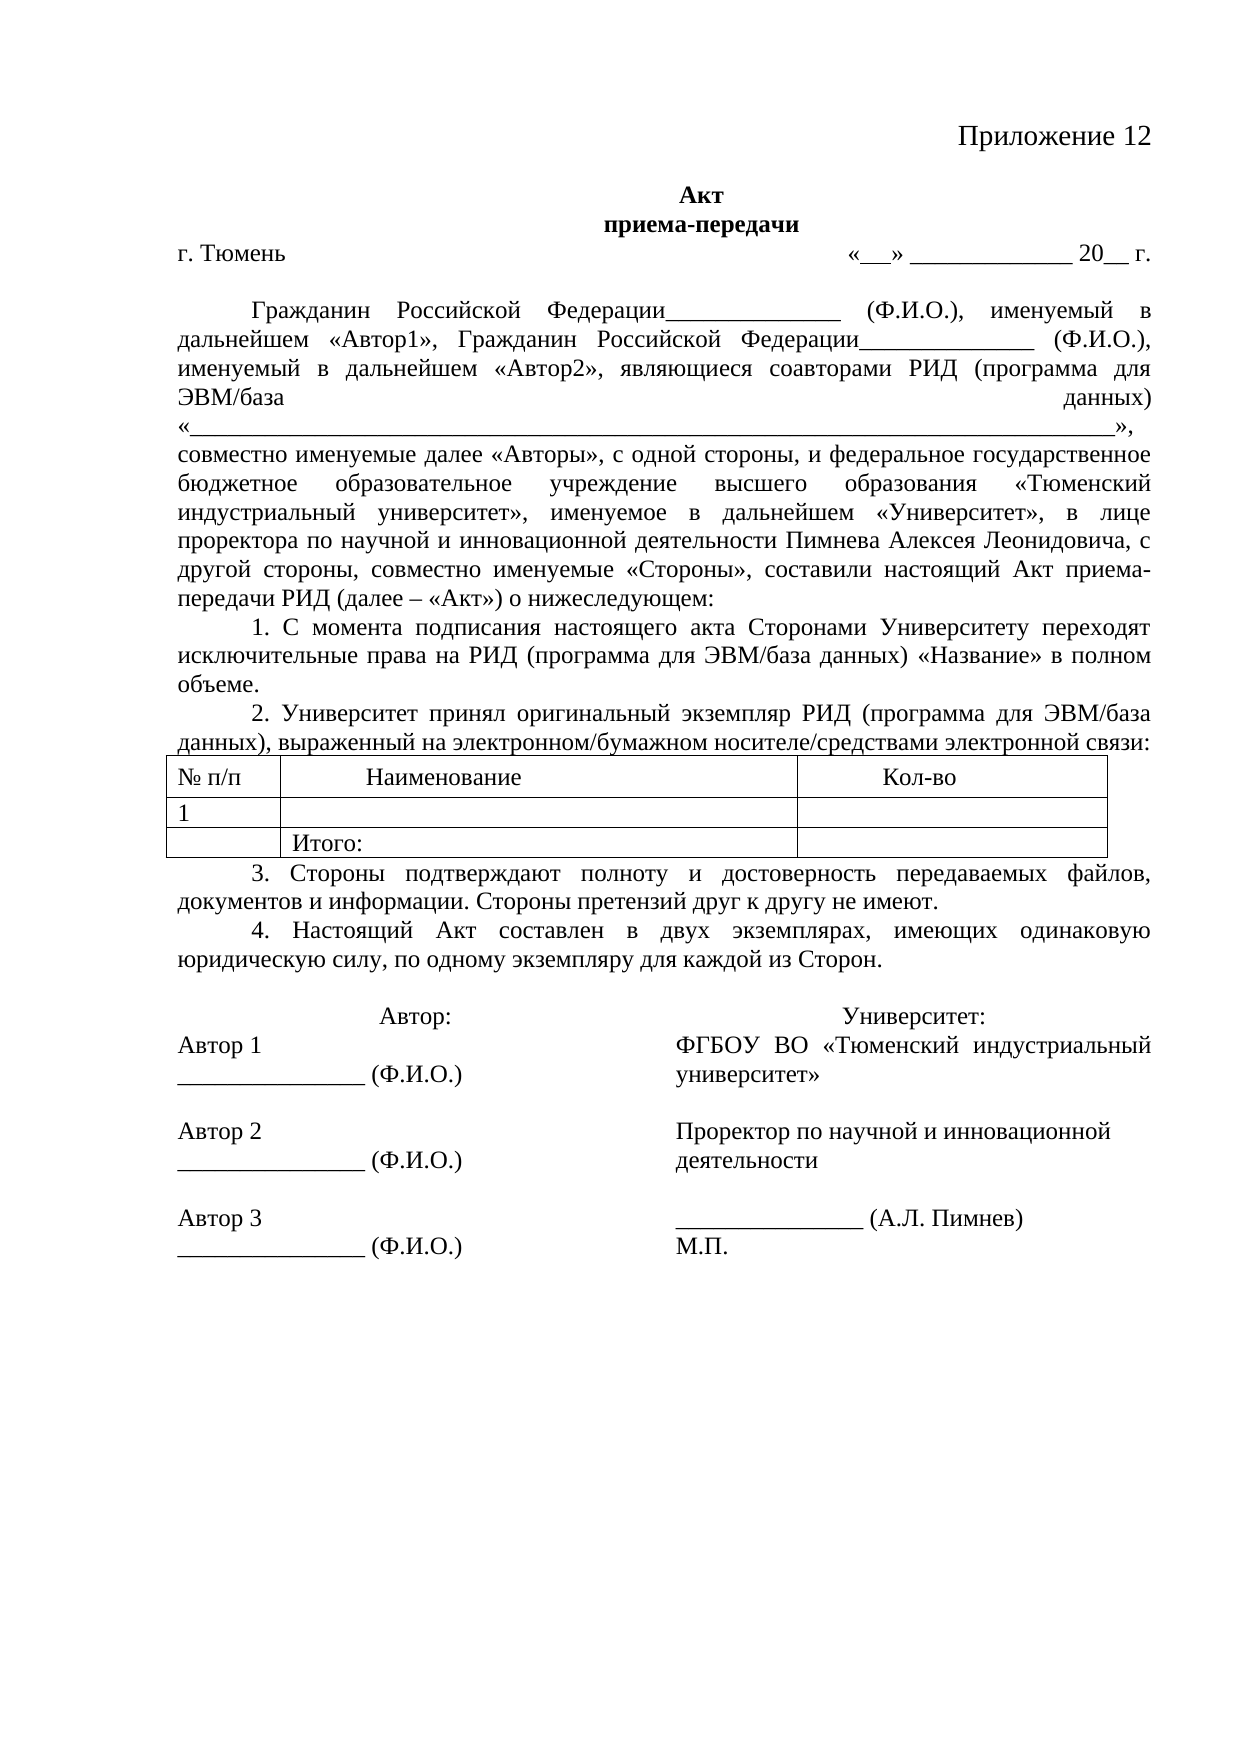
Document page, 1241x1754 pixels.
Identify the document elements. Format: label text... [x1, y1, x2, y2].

text г. Тюмень « » _____________ 20__ г. [177, 238, 1152, 267]
table_cell [167, 828, 280, 857]
table_cell [798, 798, 1107, 827]
table_header Университет: ФГБОУ ВО «Тюменский индустриальный университет» Проректор по научной и инновационной деятельности _______________ (А.Л. Пимнев) М.П. [664, 1001, 1163, 1346]
table_header № п/п [167, 756, 280, 797]
text 3. Стороны подтверждают полноту и достоверность передаваемых файлов, документов и информации. Стороны претензий друг к другу не имеют. [177, 858, 1152, 915]
table_cell [798, 828, 1107, 857]
table_header Автор: Автор 1 _______________ (Ф.И.О.) Автор 2 _______________ (Ф.И.О.) Автор 3 _______________ (Ф.И.О.) [166, 1001, 664, 1346]
table_cell 1 [167, 798, 280, 827]
table_header Наименование [281, 756, 797, 797]
text Гражданин Российской Федерации______________ (Ф.И.О.), именуемый в дальнейшем «Автор1», Гражданин Российской Федерации______________ (Ф.И.О.), именуемый в дальнейшем «Автор2», являющиеся соавторами РИД (программа для ЭВМ/база данных) «__________________________________________________________________________», совместно именуемые далее «Авторы», с одной стороны, и федеральное государственное бюджетное образовательное учреждение высшего образования «Тюменский индустриальный университет», именуемое в дальнейшем «Университет», в лице проректора по научной и инновационной деятельности Пимнева Алексея Леонидовича, с другой стороны, совместно именуемые «Стороны», составили настоящий Акт приема-передачи РИД (далее – «Акт») о нижеследующем: [177, 295, 1152, 612]
text 4. Настоящий Акт составлен в двух экземплярах, имеющих одинаковую юридическую силу, по одному экземпляру для каждой из Сторон. [177, 915, 1152, 973]
text Акт [177, 180, 1152, 209]
text Приложение 12 [177, 118, 1152, 152]
text 2. Университет принял оригинальный экземпляр РИД (программа для ЭВМ/база данных), выраженный на электронном/бумажном носителе/средствами электронной связи: [177, 698, 1152, 755]
text 1. С момента подписания настоящего акта Сторонами Университету переходят исключительные права на РИД (программа для ЭВМ/база данных) «Название» в полном объеме. [177, 612, 1152, 698]
text приема-передачи [177, 209, 1152, 238]
table_cell [281, 798, 797, 827]
table_cell Итого: [281, 828, 797, 857]
table_header Кол-во [798, 756, 1107, 797]
